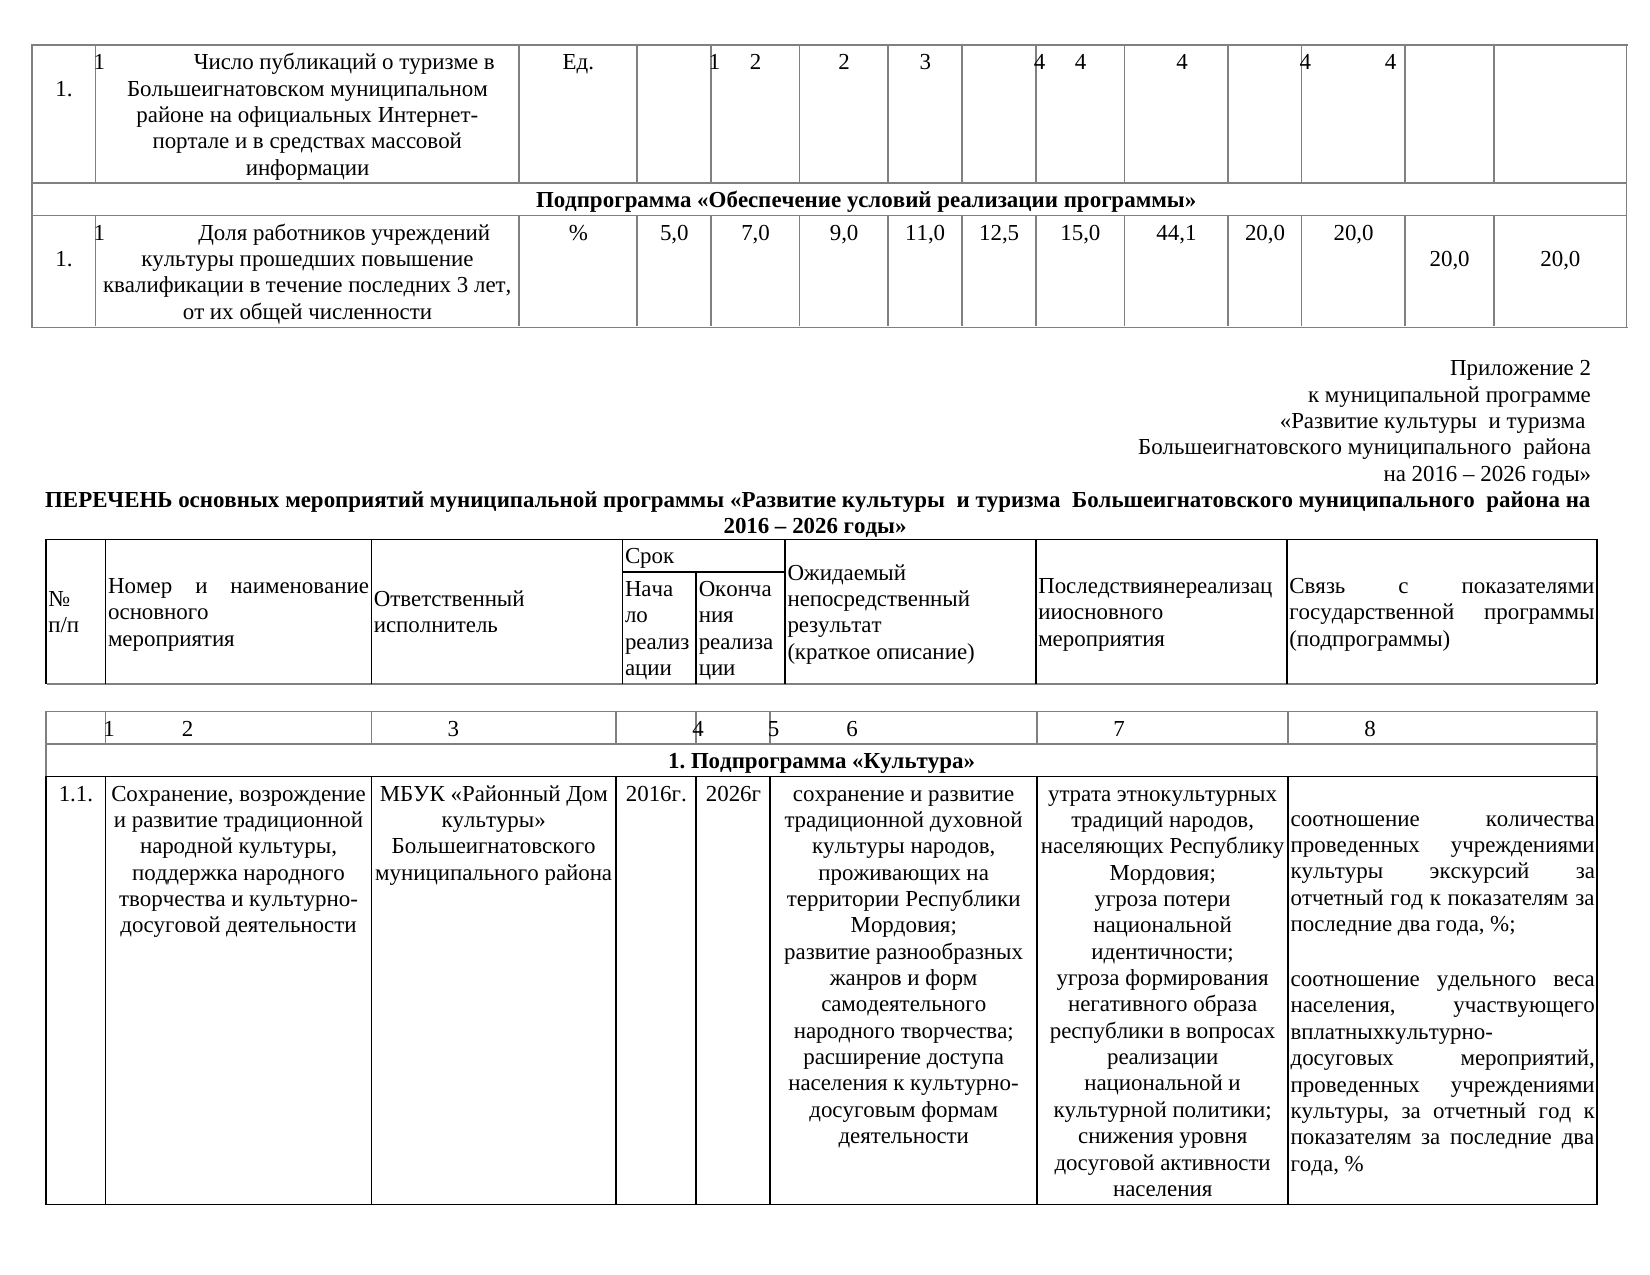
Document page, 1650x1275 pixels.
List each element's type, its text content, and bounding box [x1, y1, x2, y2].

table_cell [372, 777, 615, 1203]
table_cell [1495, 46, 1626, 182]
table_cell Сохранение, возрождение и развитие традиционной народной культуры, поддержка народного творчества и культурно-досуговой деятельности [106, 777, 371, 1203]
table_cell 2016г. [617, 777, 695, 1203]
table_cell 4 [1302, 46, 1404, 182]
table_cell [1406, 46, 1493, 182]
subtitle Большеигнатовского муниципального района [44, 433, 1591, 460]
table_cell 11,0 [889, 216, 961, 326]
table_cell % [520, 216, 636, 326]
table_cell 1 [638, 46, 710, 182]
table_cell 3 [889, 46, 961, 182]
table_cell 4 [963, 46, 1035, 182]
table_header Срок [623, 540, 784, 571]
table_cell 20,0 [1406, 216, 1493, 326]
table_cell 4 [1125, 46, 1227, 182]
table_cell 5,0 [638, 216, 710, 326]
table_header Ожидаемый непосредственный результат (краткое описание) [786, 540, 1035, 683]
table_cell сохранение и развитие традиционной духовной культуры народов, проживающих на территории Республики Мордовия; развитие разнообразных жанров и форм самодеятельного народного творчества; расширение доступа населения к культурно-досуговым формам деятельности [771, 777, 1036, 1203]
table_cell 20,0 [1229, 216, 1301, 326]
subtitle ПЕРЕЧЕНЬ основных мероприятий муниципальной программы «Развитие культуры и туризма Большеигнатовского муниципального района на 2016 – 2026 годы» [44, 486, 1591, 539]
table_cell 20,0 [1302, 216, 1404, 326]
table_cell 1. Подпрограмма «Культура» [47, 745, 1596, 776]
table_cell Подпрограмма «Обеспечение условий реализации программы» [33, 184, 1626, 215]
table_header Связь с показателями государственной программы (подпрограммы) [1288, 540, 1596, 683]
table_cell 1.1. [47, 777, 105, 1203]
table_header Последствиянереализацииосновного мероприятия [1037, 540, 1286, 683]
table_cell 4 [1037, 46, 1124, 182]
table_cell 2026г [697, 777, 769, 1203]
subtitle к муниципальной программе [44, 381, 1591, 407]
subtitle на 2016 – 2026 годы» [44, 460, 1591, 486]
table_cell 20,0 [1495, 216, 1626, 326]
table_cell 15,0 [1037, 216, 1124, 326]
table_cell 11. [33, 46, 95, 182]
table_cell 2 [712, 46, 799, 182]
text Приложение 2 [44, 354, 1591, 381]
table_header № п/п [47, 540, 105, 683]
table_cell Ед. [520, 46, 636, 182]
table_cell 9,0 [800, 216, 887, 326]
table_cell Доля работников учреждений культуры прошедших повышение квалификации в течение последних 3 лет, от их общей численности [96, 216, 518, 326]
table_cell 2 [800, 46, 887, 182]
table_cell соотношение количества проведенных учреждениями культуры экскурсий за отчетный год к показателям за последние два года, %; соотношение удельного веса населения, участвующего вплатныхкультурно-досуговых мероприятий, проведенных учреждениями культуры, за отчетный год к показателям за последние два года, % [1289, 777, 1596, 1203]
table_cell 11. [33, 216, 95, 326]
table_header Ответственный исполнитель [372, 540, 622, 683]
table_cell 4 [1229, 46, 1301, 182]
table_cell 7,0 [712, 216, 799, 326]
table_header Номер и наименование основного мероприятия [106, 540, 371, 683]
subtitle «Развитие культуры и туризма [44, 407, 1591, 433]
table_cell 12,5 [963, 216, 1035, 326]
table_cell 44,1 [1125, 216, 1227, 326]
